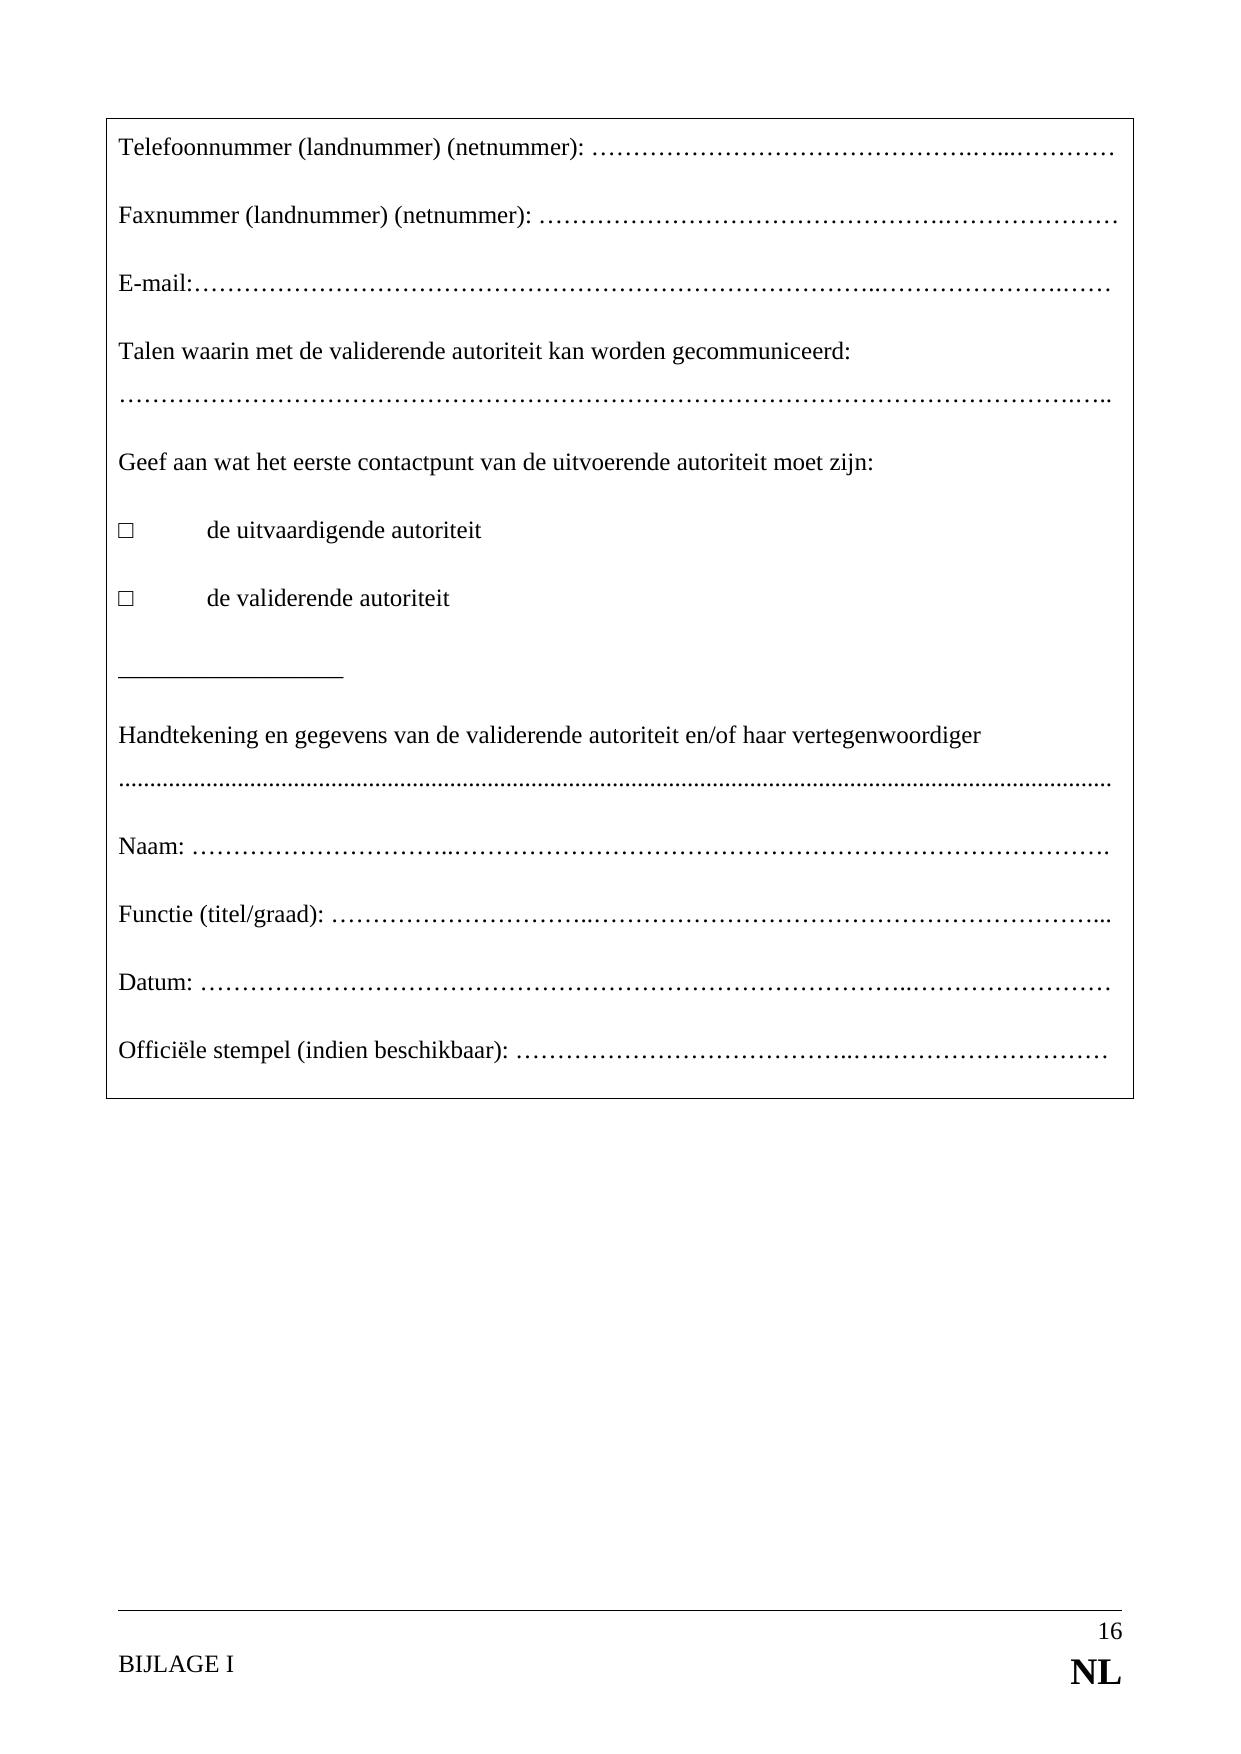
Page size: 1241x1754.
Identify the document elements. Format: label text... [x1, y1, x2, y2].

table_cell Telefoonnummer (landnummer) (netnummer): ……………………………………….…...………… Faxnummer (landnummer) (netnummer): ………………………………………….………………… E-mail:………………………………………………………………………..………………….…… Talen waarin met de validerende autoriteit kan worden gecommuniceerd: …………………………………………………………………………………………………….….. Geef aan wat het eerste contactpunt van de uitvoerende autoriteit moet zijn: □ de uitvaardigende autoriteit □ de validerende autoriteit __________________ Handtekening en gegevens van de validerende autoriteit en/of haar vertegenwoordiger ............................................................................................................................................................... Naam: …………………………..……………………………………………………………………. Functie (titel/graad): …………………………..……………………………………………………... Datum: …………………………………………………………………………..…………………… Officiële stempel (indien beschikbaar): …………………………………..….……………………… [107, 119, 1133, 1098]
